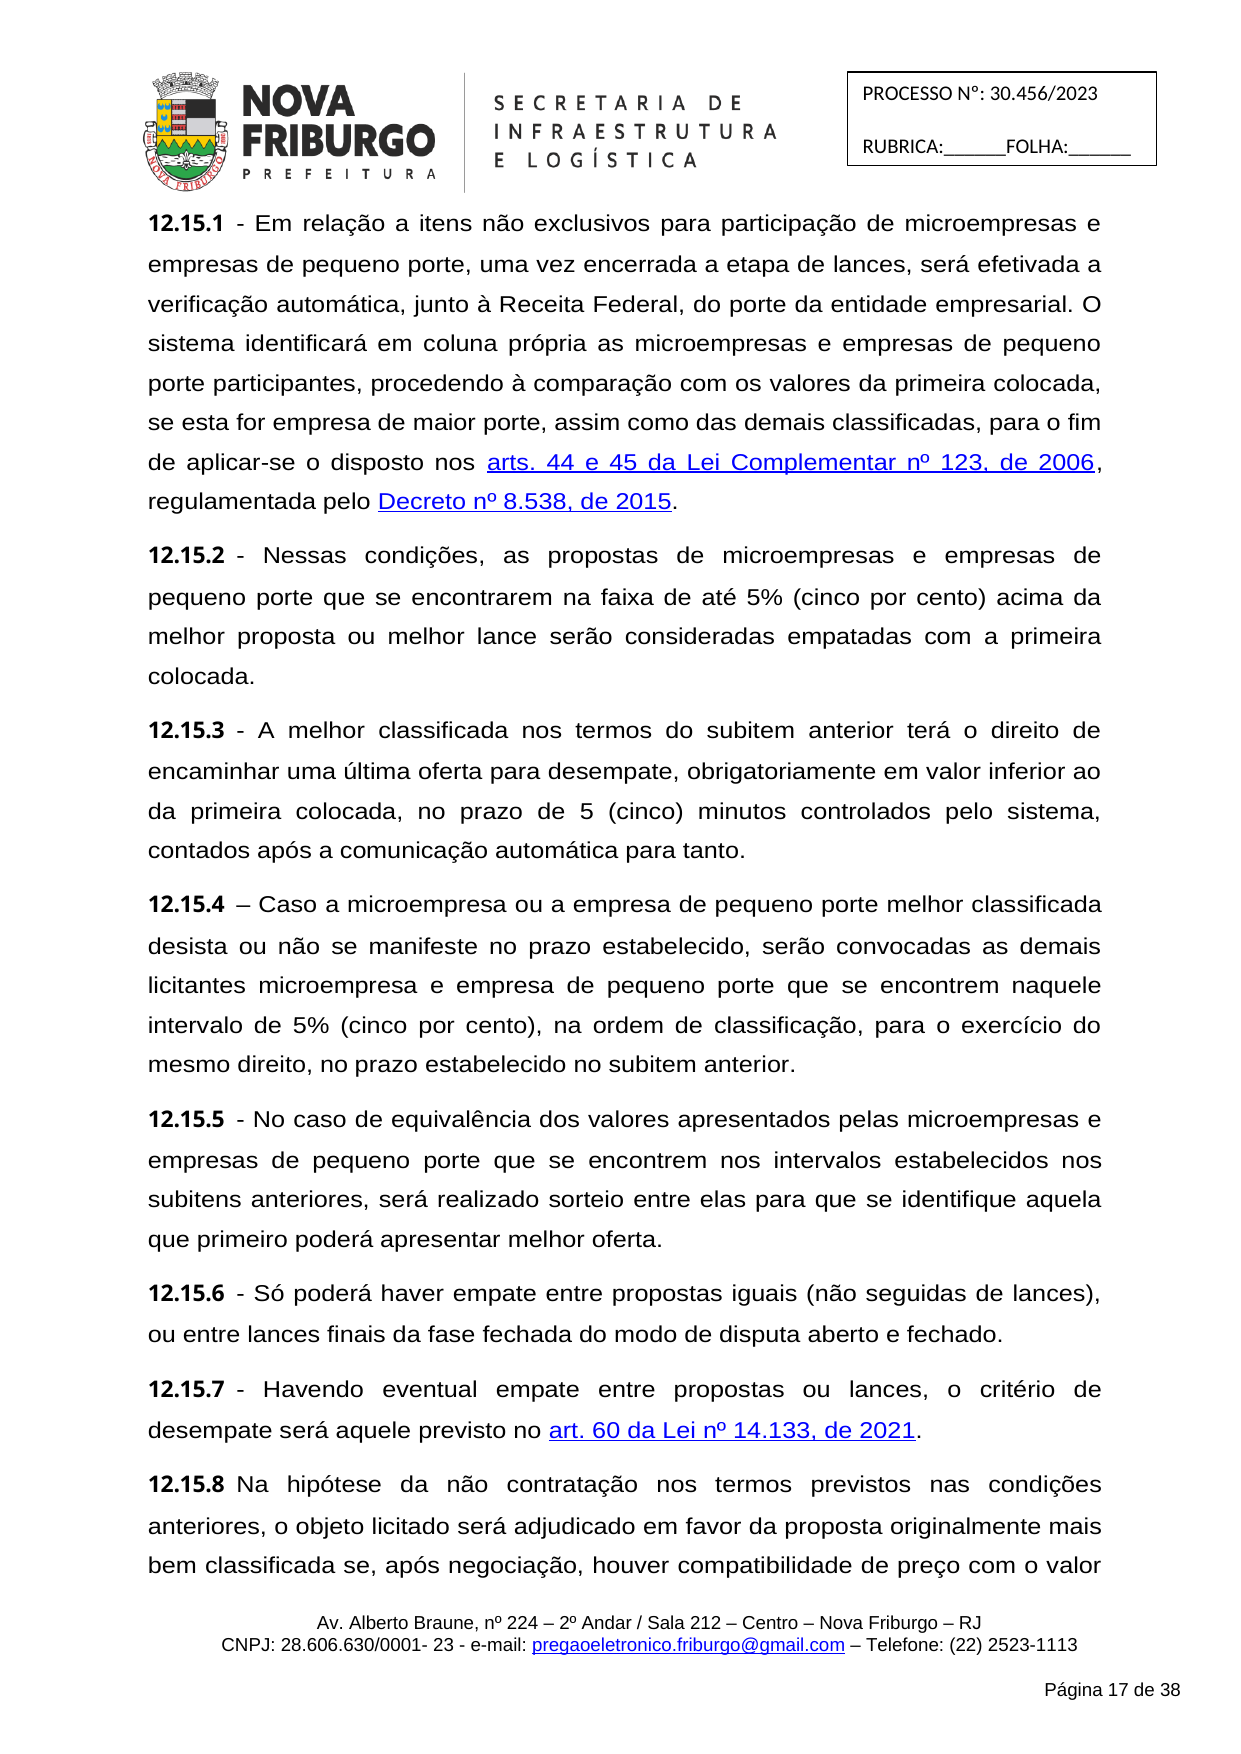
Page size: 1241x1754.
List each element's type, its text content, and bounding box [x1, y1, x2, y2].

list - A melhor classificada nos termos do subitem anterior terá o direito de encaminhar uma última oferta para desempate, obrigatoriamente em valor inferior ao da primeira colocada, no prazo de 5 (cinco) minutos controlados pelo sistema, contados após a comunicação automática para tanto. [148, 714, 1103, 863]
list - Em relação a itens não exclusivos para participação de microempresas e empresas de pequeno porte, uma vez encerrada a etapa de lances, será efetivada a verificação automática, junto à Receita Federal, do porte da entidade empresarial. O sistema identificará em coluna própria as microempresas e empresas de pequeno porte participantes, procedendo à comparação com os valores da primeira colocada, se esta for empresa de maior porte, assim como das demais classificadas, para o fim de aplicar-se o disposto nos arts. 44 e 45 da Lei Complementar nº 123, de 2006, regulamentada pelo Decreto nº 8.538, de 2015. [148, 207, 1103, 514]
list - Havendo eventual empate entre propostas ou lances, o critério de desempate será aquele previsto no art. 60 da Lei nº 14.133, de 2021. [148, 1373, 1103, 1443]
picture [118, 44, 809, 204]
list - Nessas condições, as propostas de microempresas e empresas de pequeno porte que se encontrarem na faixa de até 5% (cinco por cento) acima da melhor proposta ou melhor lance serão consideradas empatadas com a primeira colocada. [148, 539, 1103, 689]
list – Caso a microempresa ou a empresa de pequeno porte melhor classificada desista ou não se manifeste no prazo estabelecido, serão convocadas as demais licitantes microempresa e empresa de pequeno porte que se encontrem naquele intervalo de 5% (cinco por cento), na ordem de classificação, para o exercício do mesmo direito, no prazo estabelecido no subitem anterior. [148, 888, 1103, 1078]
list - Só poderá haver empate entre propostas iguais (não seguidas de lances), ou entre lances finais da fase fechada do modo de disputa aberto e fechado. [148, 1277, 1103, 1348]
list - No caso de equivalência dos valores apresentados pelas microempresas e empresas de pequeno porte que se encontrem nos intervalos estabelecidos nos subitens anteriores, será realizado sorteio entre elas para que se identifique aquela que primeiro poderá apresentar melhor oferta. [148, 1102, 1103, 1252]
